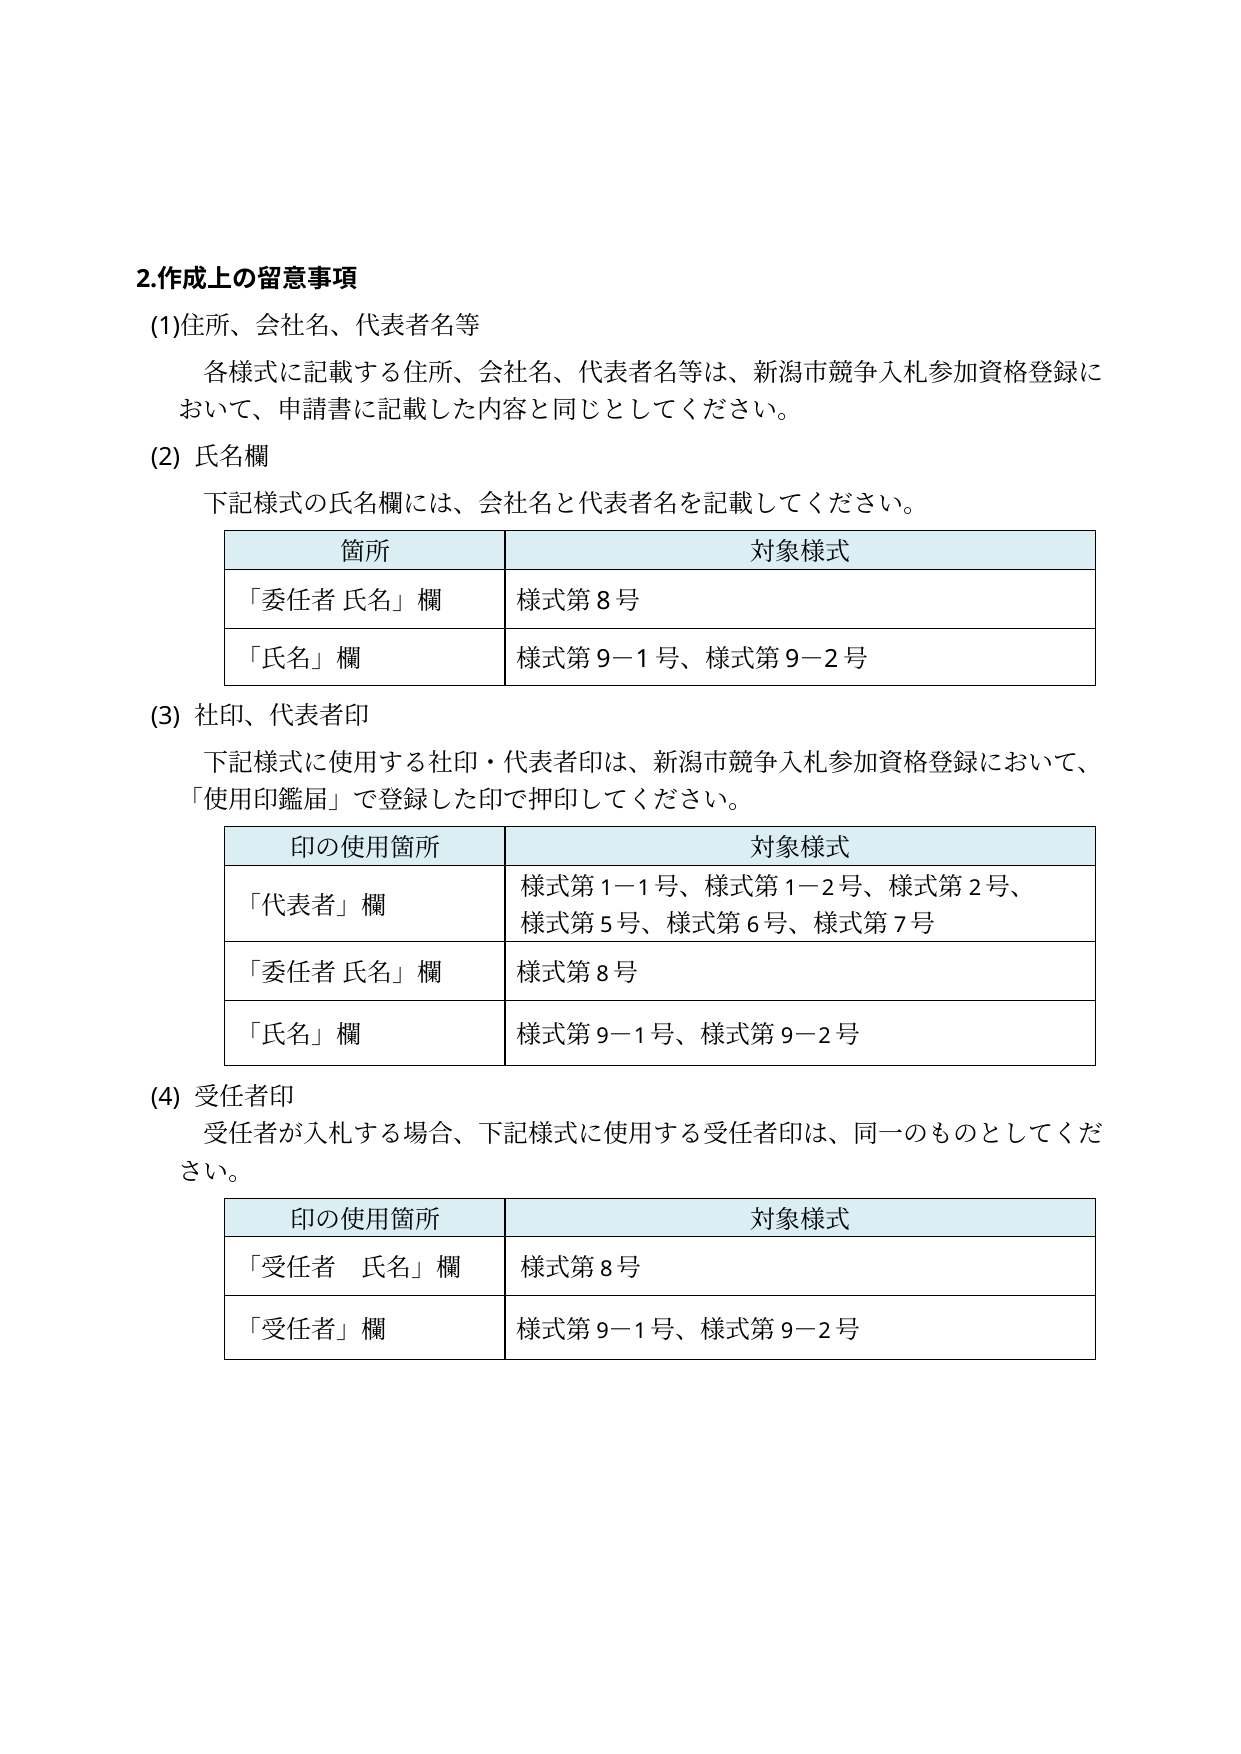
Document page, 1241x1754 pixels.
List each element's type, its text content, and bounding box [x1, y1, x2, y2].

table_cell 「受任者 氏名」欄 [225, 1237, 504, 1295]
list 社印、代表者印 [151, 695, 1104, 732]
list 氏名欄 [151, 436, 1104, 474]
table_cell 様式第8号 [506, 1237, 1095, 1295]
text 受任者が入札する場合、下記様式に使用する受任者印は、同一のものとしてください。 [178, 1113, 1104, 1188]
list 住所、会社名、代表者名等 [151, 305, 1104, 343]
table_header 対象様式 [506, 827, 1095, 865]
table_cell 様式第9－1号、様式第9－2号 [506, 629, 1095, 684]
table_cell 様式第1－1号、様式第1－2号、様式第2号、 様式第5号、様式第6号、様式第7号 [506, 866, 1095, 941]
text 2.作成上の留意事項 [136, 258, 1104, 296]
table_header 対象様式 [506, 531, 1095, 569]
table_cell 「受任者」欄 [225, 1296, 504, 1359]
table_header 印の使用箇所 [225, 1199, 504, 1236]
table_header 対象様式 [506, 1199, 1095, 1236]
table_cell 様式第8号 [506, 570, 1095, 628]
text 各様式に記載する住所、会社名、代表者名等は、新潟市競争入札参加資格登録において、申請書に記載した内容と同じとしてください。 [178, 352, 1104, 427]
table_cell 「氏名」欄 [225, 1001, 504, 1065]
text 下記様式に使用する社印・代表者印は、新潟市競争入札参加資格登録において、「使用印鑑届」で登録した印で押印してください。 [178, 742, 1104, 817]
table_cell 「委任者 氏名」欄 [225, 942, 504, 1000]
table_header 印の使用箇所 [225, 827, 504, 865]
table_header 箇所 [225, 531, 504, 569]
table_cell 「氏名」欄 [225, 629, 504, 684]
table_cell 様式第8号 [506, 942, 1095, 1000]
table_cell 様式第9－1号、様式第9－2号 [506, 1001, 1095, 1065]
table_cell 「代表者」欄 [225, 866, 504, 941]
table_cell 「委任者 氏名」欄 [225, 570, 504, 628]
table_cell 様式第9－1号、様式第9－2号 [506, 1296, 1095, 1359]
text 下記様式の氏名欄には、会社名と代表者名を記載してください。 [178, 483, 1104, 521]
list 受任者印 [151, 1076, 1104, 1113]
